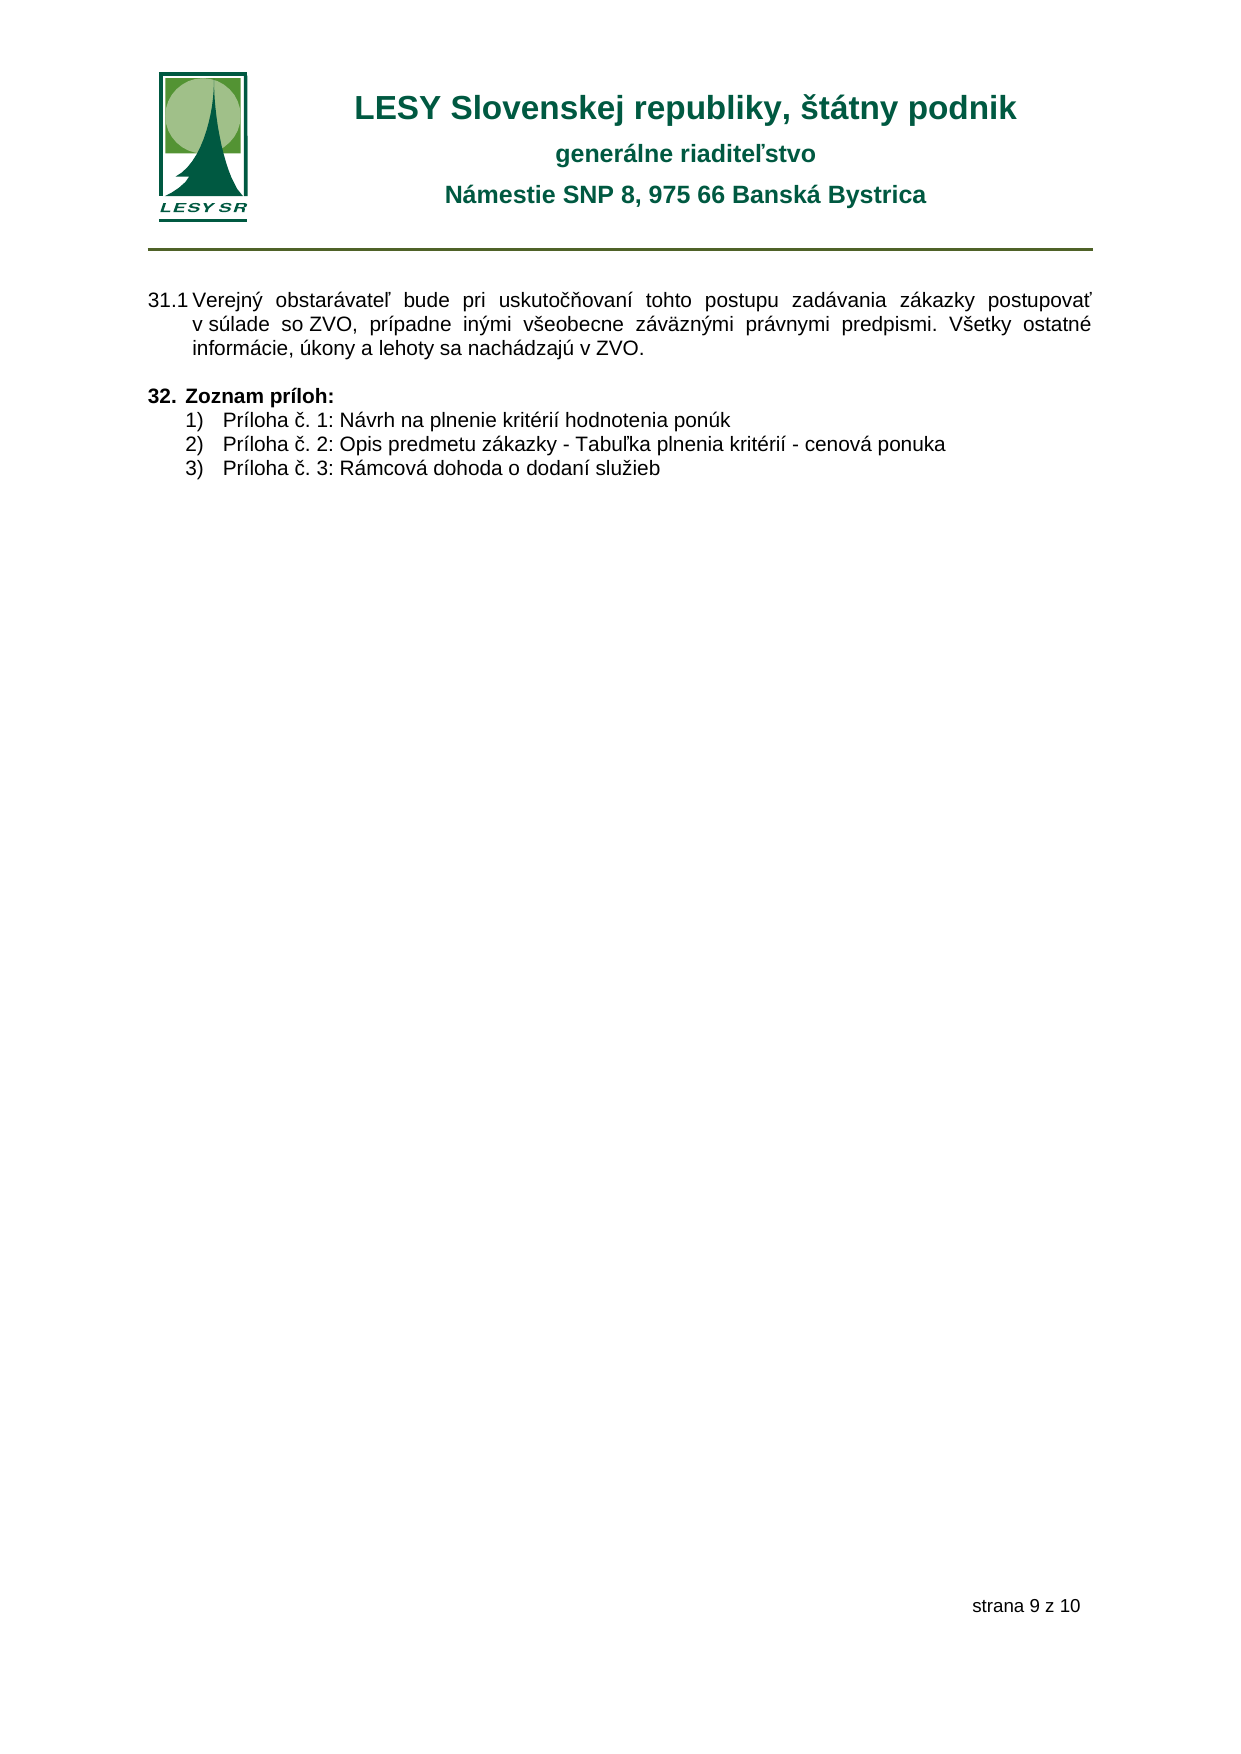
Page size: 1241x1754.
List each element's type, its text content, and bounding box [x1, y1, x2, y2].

list Verejný obstarávateľ bude pri uskutočňovaní tohto postupu zadávania zákazky postupovať v súlade so ZVO, prípadne inými všeobecne záväznými právnymi predpismi. Všetky ostatné informácie, úkony a lehoty sa nachádzajú v ZVO. [148, 288, 1093, 360]
list Zoznam príloh: [148, 384, 1093, 408]
list Príloha č. 2: Opis predmetu zákazky - Tabuľka plnenia kritérií - cenová ponuka [185, 432, 1093, 456]
list Príloha č. 1: Návrh na plnenie kritérií hodnotenia ponúk [185, 408, 1093, 432]
list Príloha č. 3: Rámcová dohoda o dodaní služieb [185, 456, 1093, 479]
